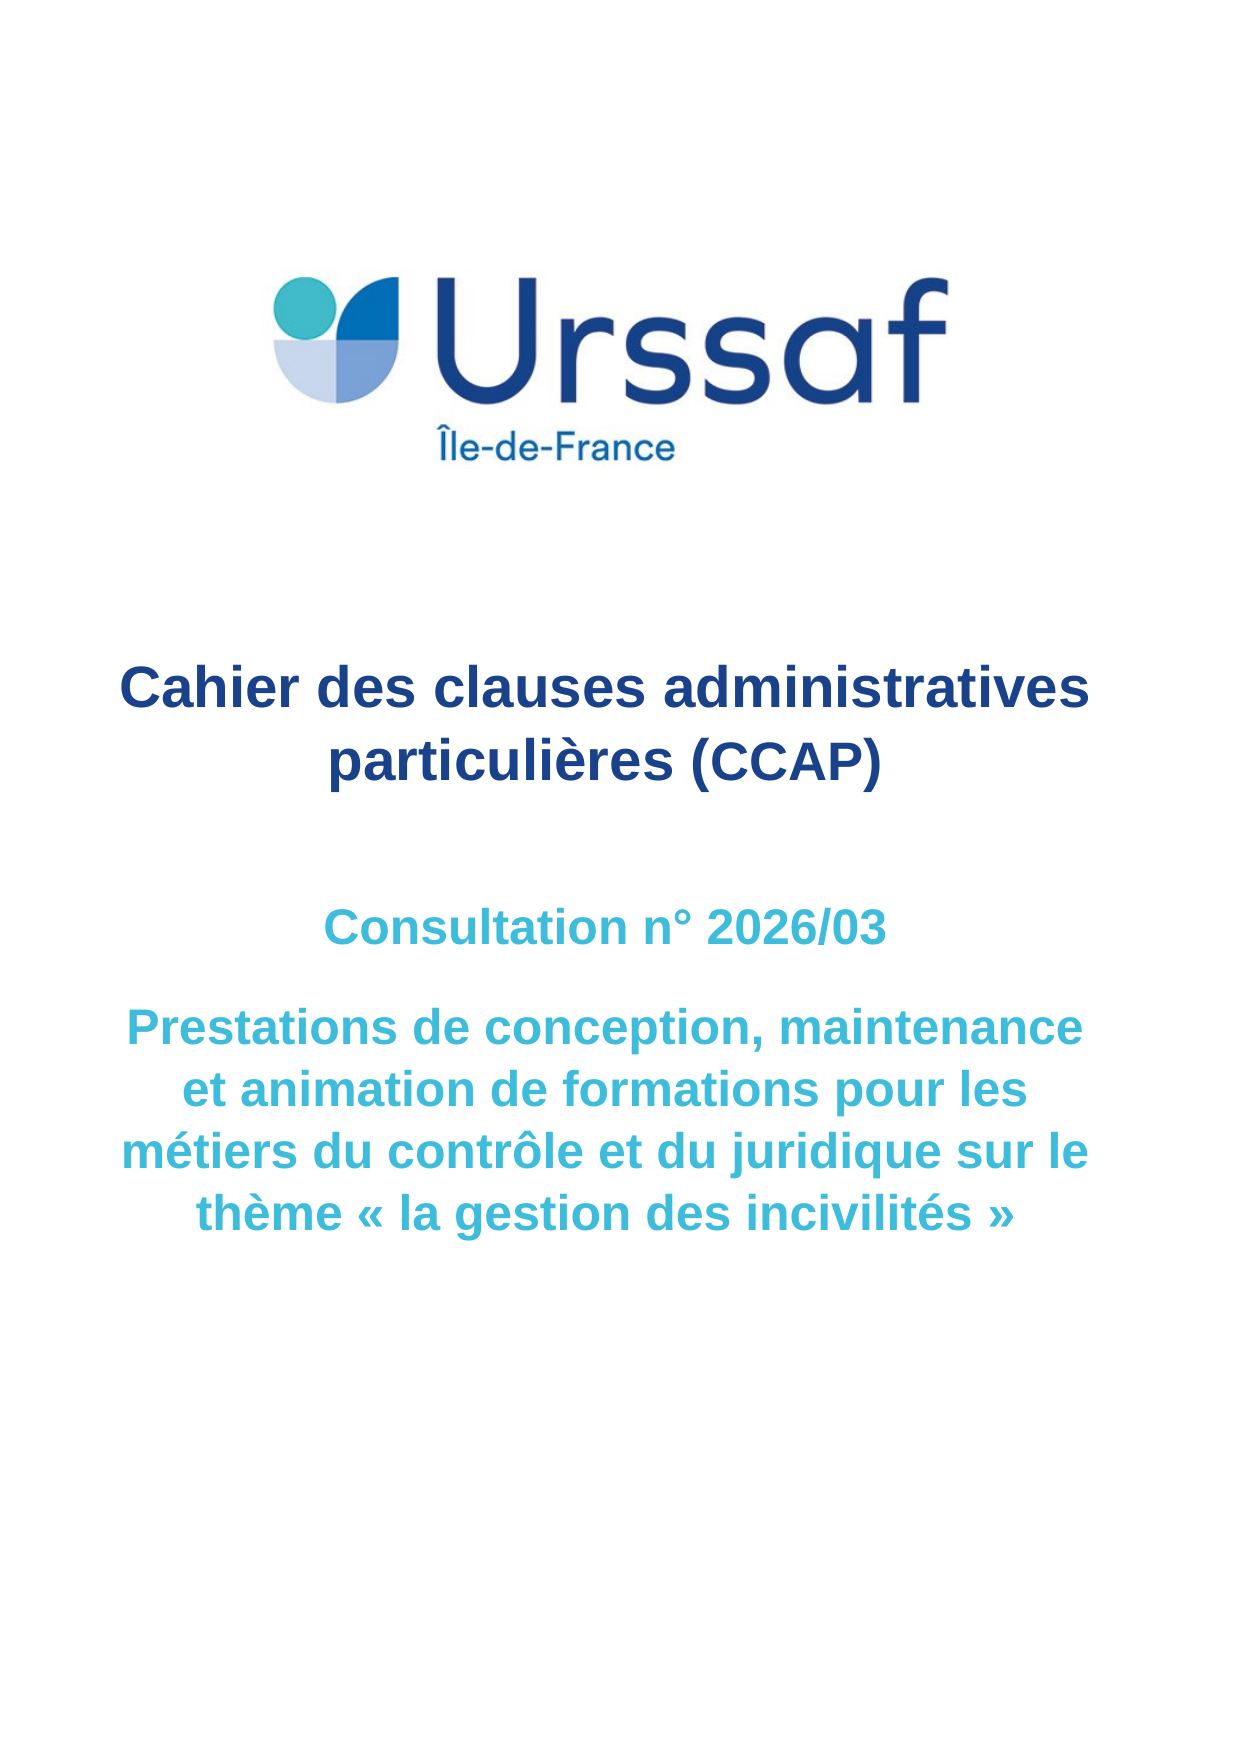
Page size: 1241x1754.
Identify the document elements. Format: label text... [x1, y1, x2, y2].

text Consultation n° 2026/03 [118, 898, 1092, 955]
text Prestations de conception, maintenance et animation de formations pour les métiers du contrôle et du juridique sur le thème « la gestion des incivilités » [118, 997, 1092, 1241]
text Cahier des clauses administratives particulières (CCAP) [118, 653, 1092, 792]
picture [244, 258, 988, 494]
